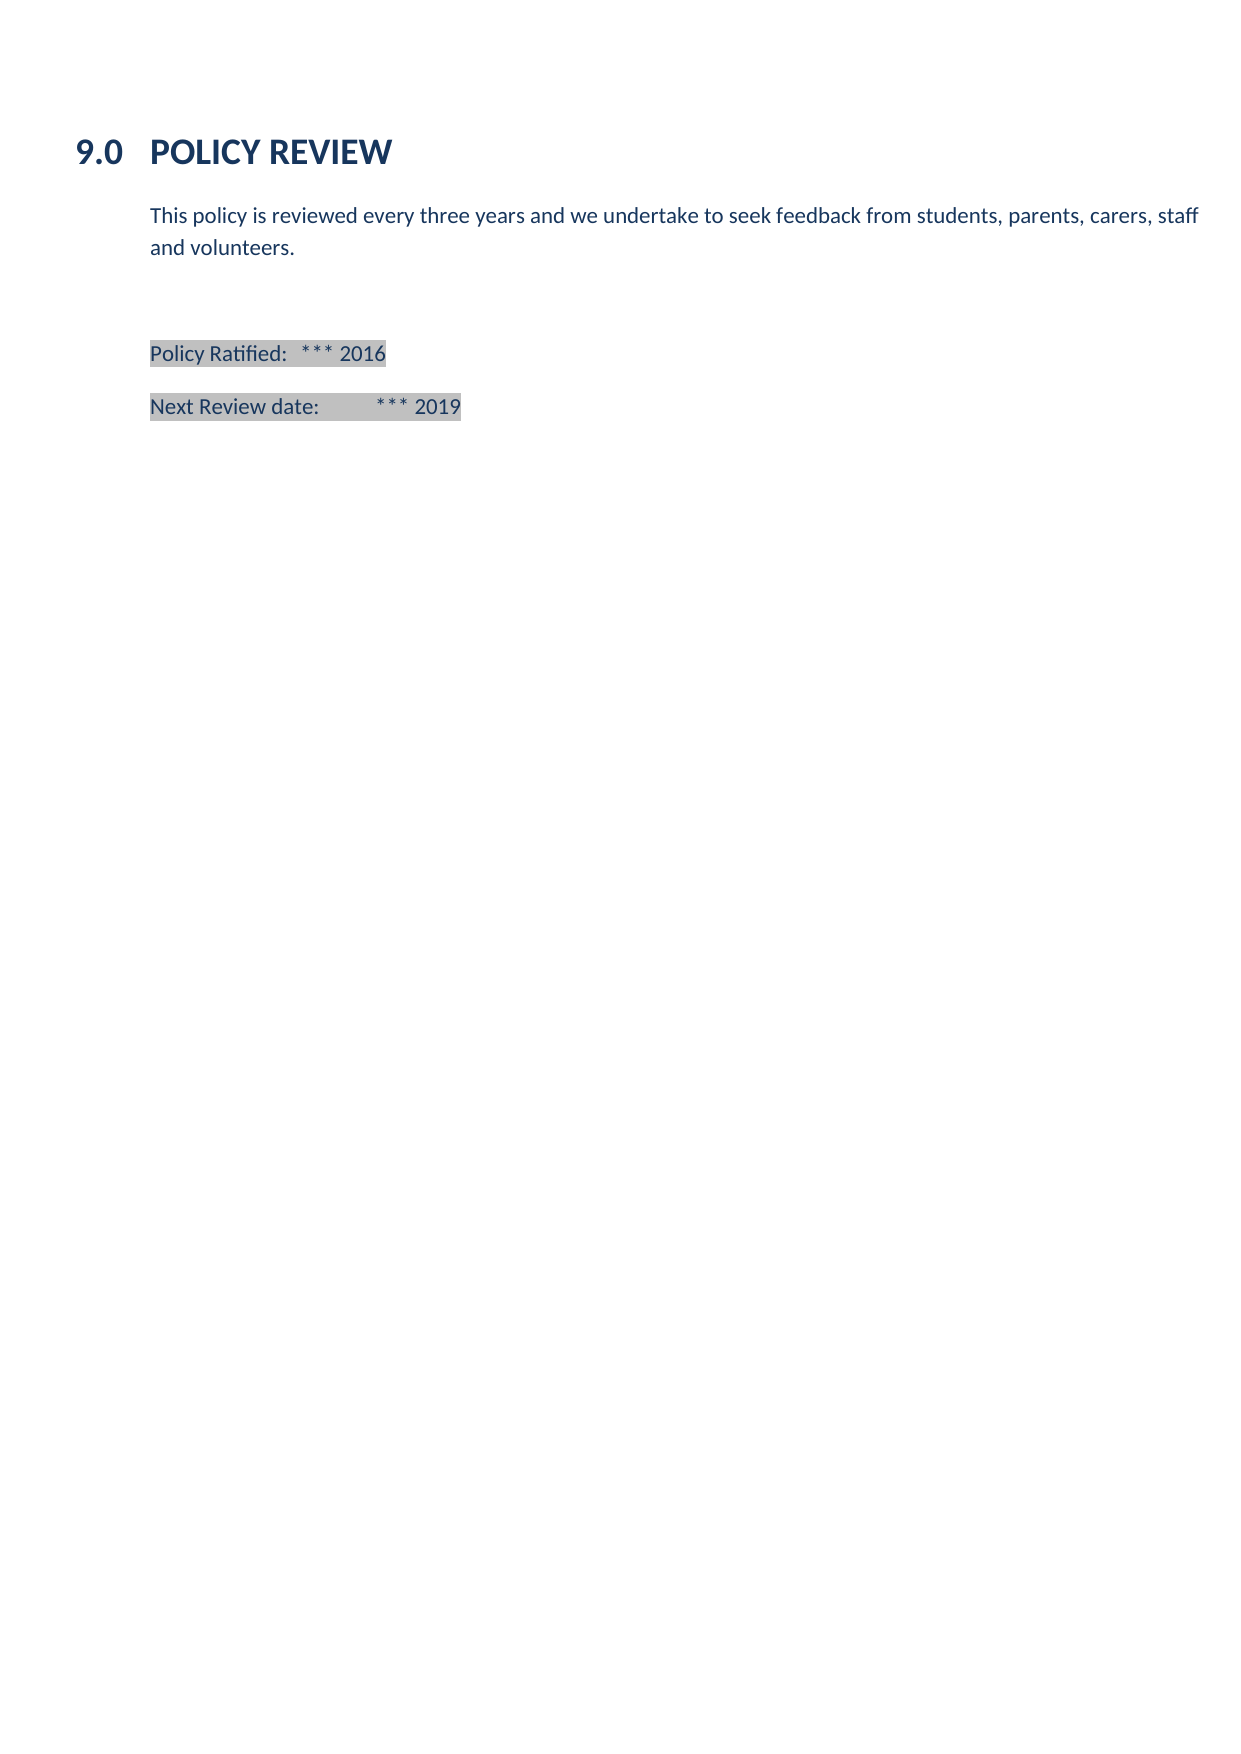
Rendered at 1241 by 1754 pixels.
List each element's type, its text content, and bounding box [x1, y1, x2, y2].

text Next Review date: *** 2019 [150, 392, 1231, 421]
text This policy is reviewed every three years and we undertake to seek feedback from students, parents, carers, staff and volunteers. [150, 201, 1231, 261]
text 9.0 POLICY REVIEW [75, 128, 1231, 173]
text Policy Ratified: *** 2016 [150, 339, 1231, 367]
